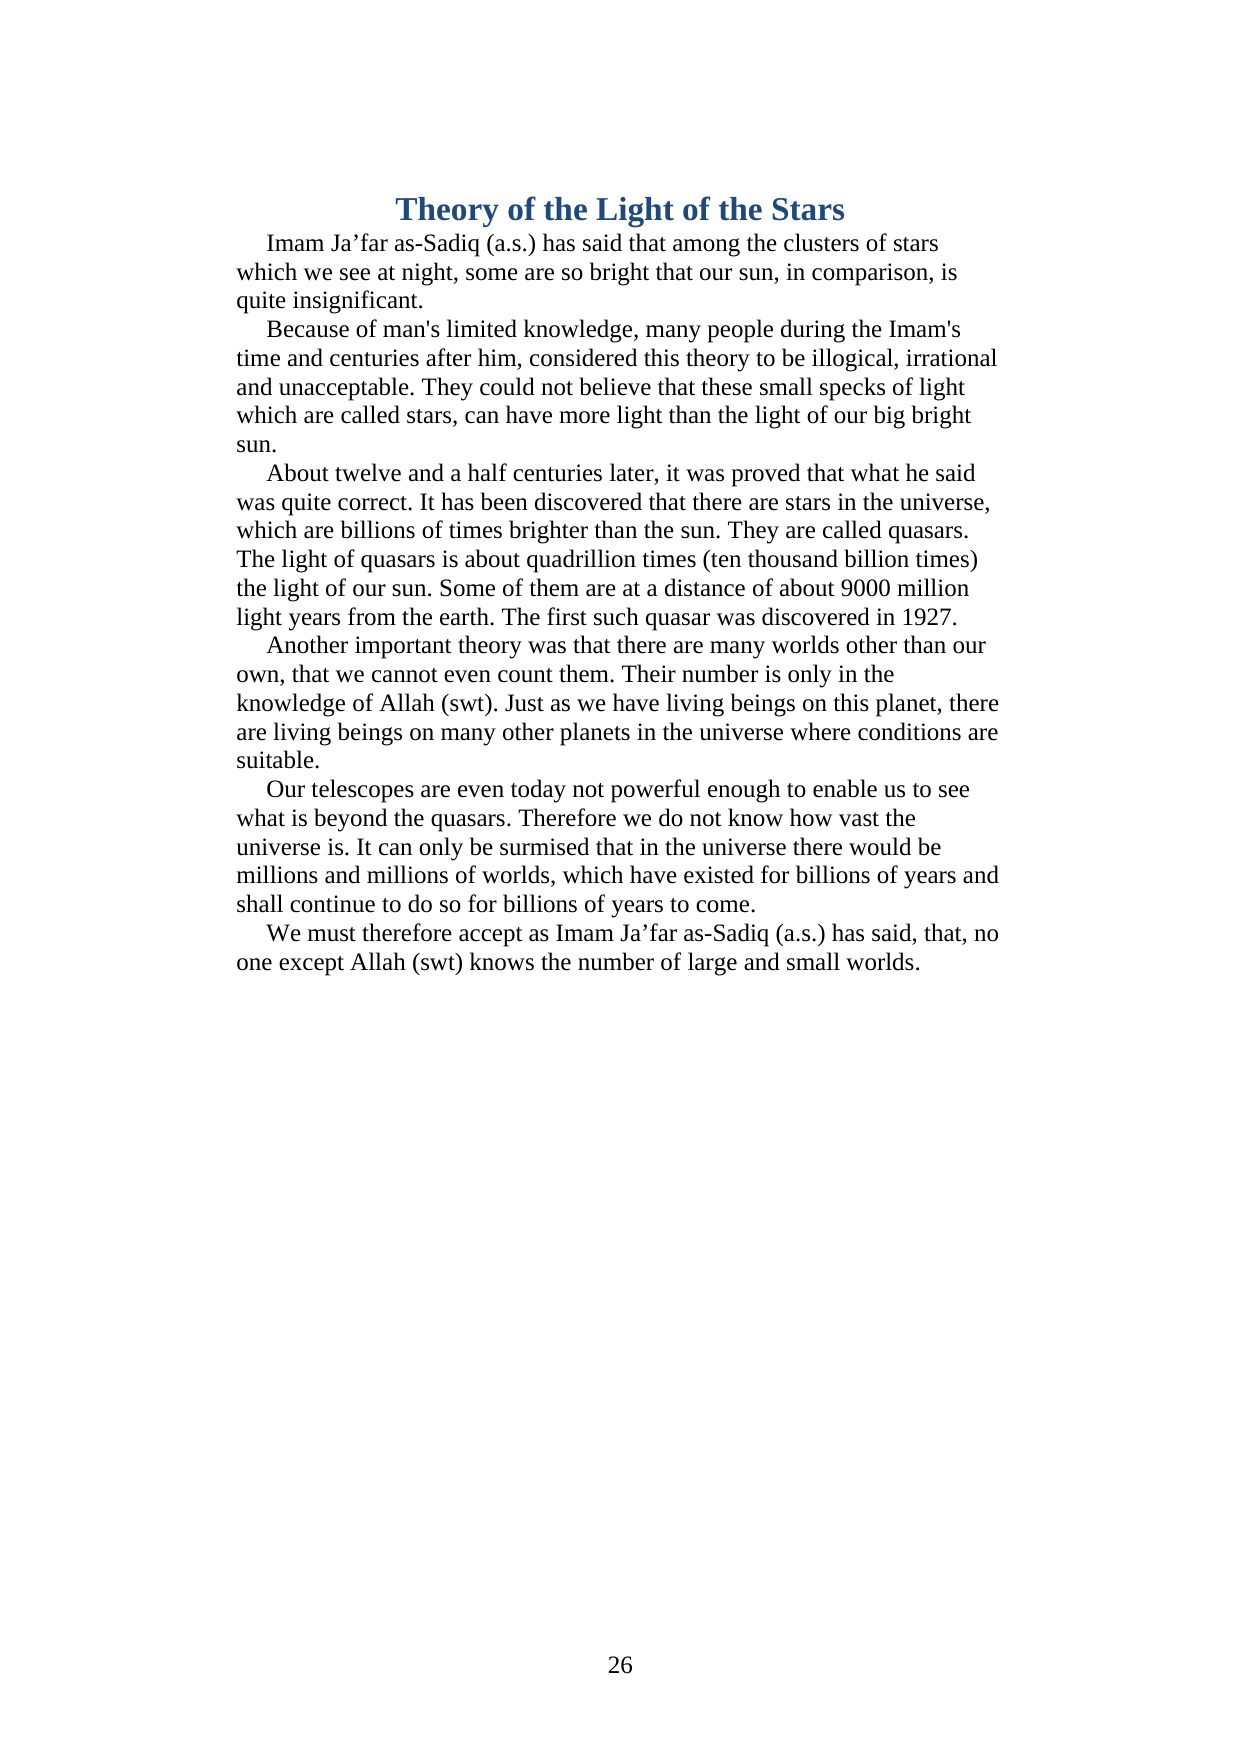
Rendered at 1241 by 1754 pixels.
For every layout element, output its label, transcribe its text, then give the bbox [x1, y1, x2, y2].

text Imam Ja’far as-Sadiq (a.s.) has said that among the clusters of stars which we see at night, some are so bright that our sun, in comparison, is quite insignificant. [236, 228, 1004, 314]
text Another important theory was that there are many worlds other than our own, that we cannot even count them. Their number is only in the knowledge of Allah (swt). Just as we have living beings on this planet, there are living beings on many other planets in the universe where conditions are suitable. [236, 631, 1004, 774]
text About twelve and a half centuries later, it was proved that what he said was quite correct. It has been discovered that there are stars in the universe, which are billions of times brighter than the sun. They are called quasars. The light of quasars is about quadrillion times (ten thousand billion times) the light of our sun. Some of them are at a distance of about 9000 million light years from the earth. The first such quasar was discovered in 1927. [236, 458, 1004, 631]
subtitle Theory of the Light of the Stars [236, 190, 1004, 228]
text We must therefore accept as Imam Ja’far as-Sadiq (a.s.) has said, that, no one except Allah (swt) knows the number of large and small worlds. [236, 918, 1004, 976]
text Our telescopes are even today not powerful enough to enable us to see what is beyond the quasars. Therefore we do not know how vast the universe is. It can only be surmised that in the universe there would be millions and millions of worlds, which have existed for billions of years and shall continue to do so for billions of years to come. [236, 774, 1004, 918]
text Because of man's limited knowledge, many people during the Imam's time and centuries after him, considered this theory to be illogical, irrational and unacceptable. They could not believe that these small specks of light which are called stars, can have more light than the light of our big bright sun. [236, 314, 1004, 458]
